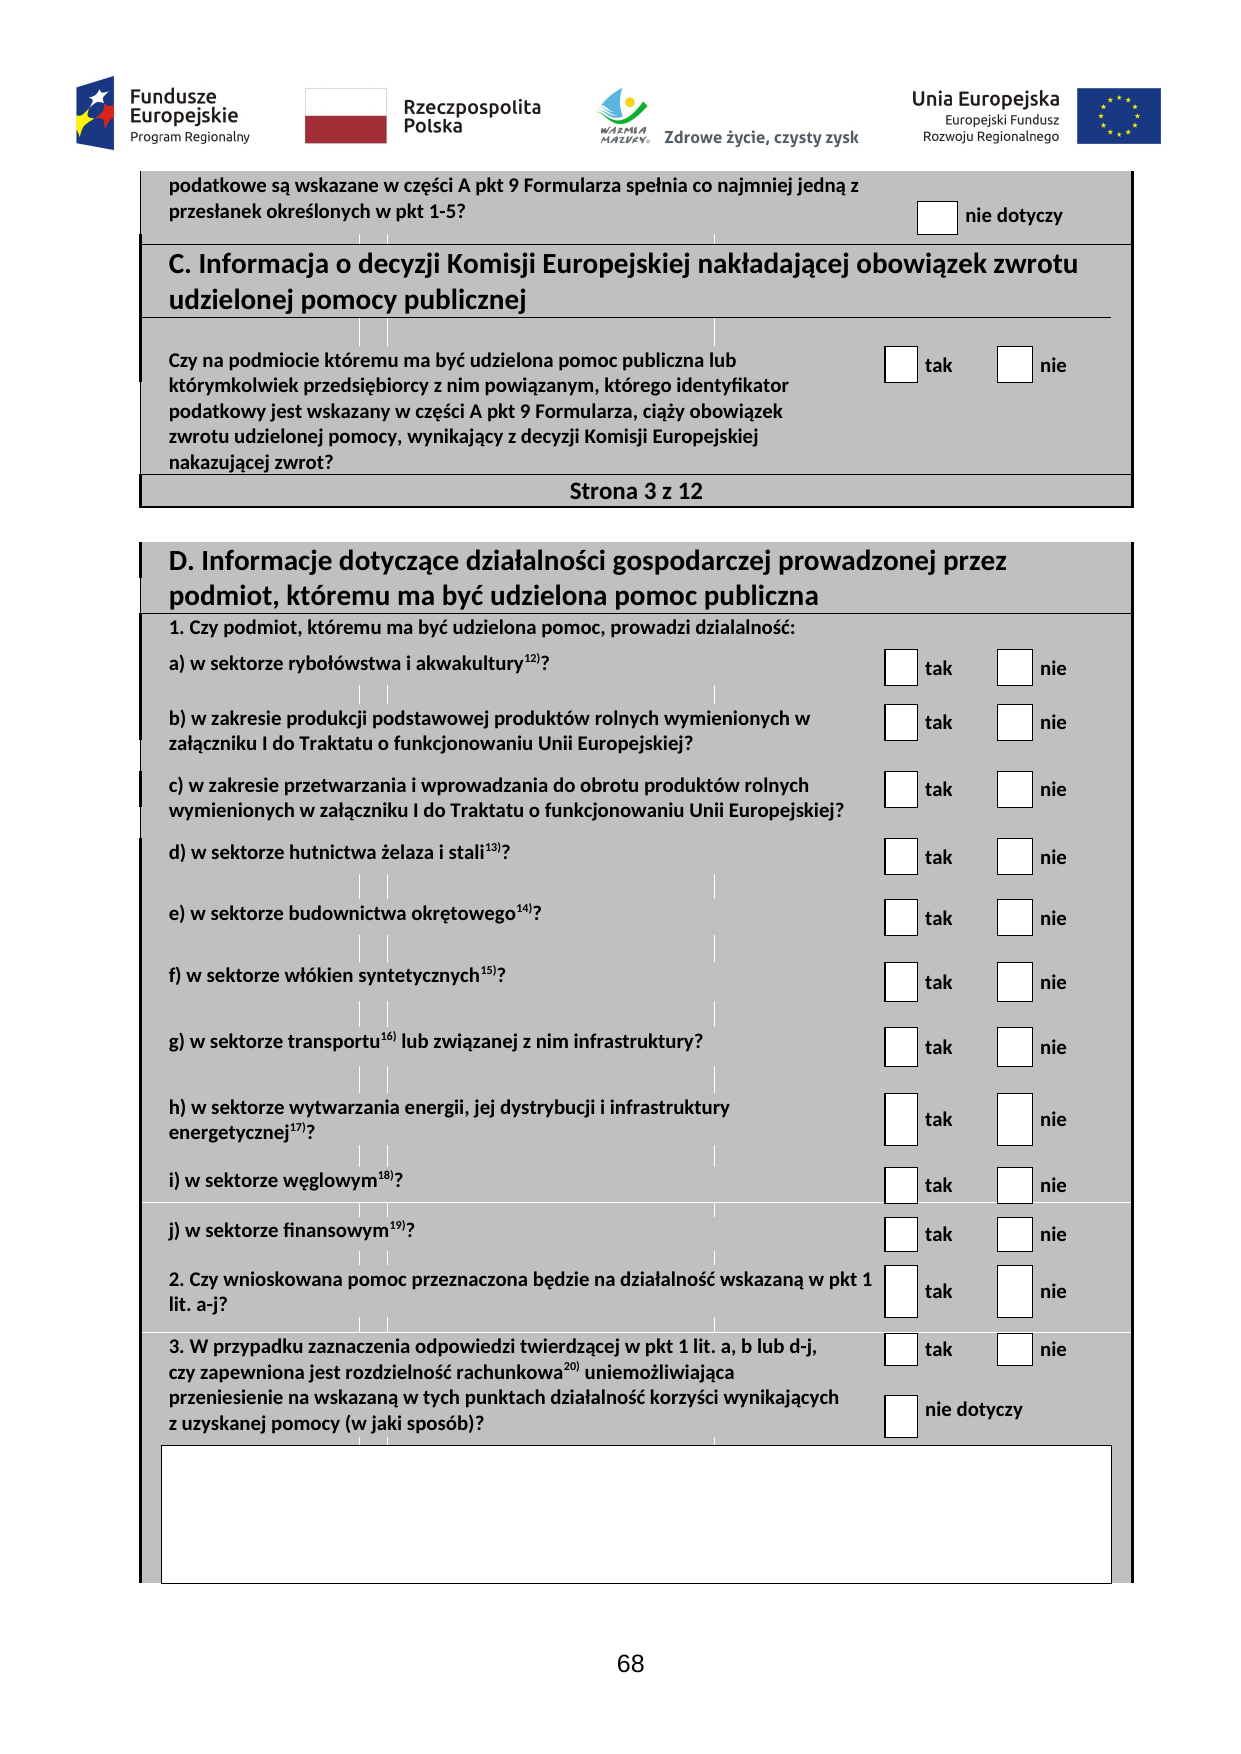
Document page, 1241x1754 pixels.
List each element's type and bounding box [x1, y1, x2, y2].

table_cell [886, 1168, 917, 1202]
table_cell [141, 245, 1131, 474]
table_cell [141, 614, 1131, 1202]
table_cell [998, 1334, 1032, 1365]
picture [35, 55, 1198, 168]
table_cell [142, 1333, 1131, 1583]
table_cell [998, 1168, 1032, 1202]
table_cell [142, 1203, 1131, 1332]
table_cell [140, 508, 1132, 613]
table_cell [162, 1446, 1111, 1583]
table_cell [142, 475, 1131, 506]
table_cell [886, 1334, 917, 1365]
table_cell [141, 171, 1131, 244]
